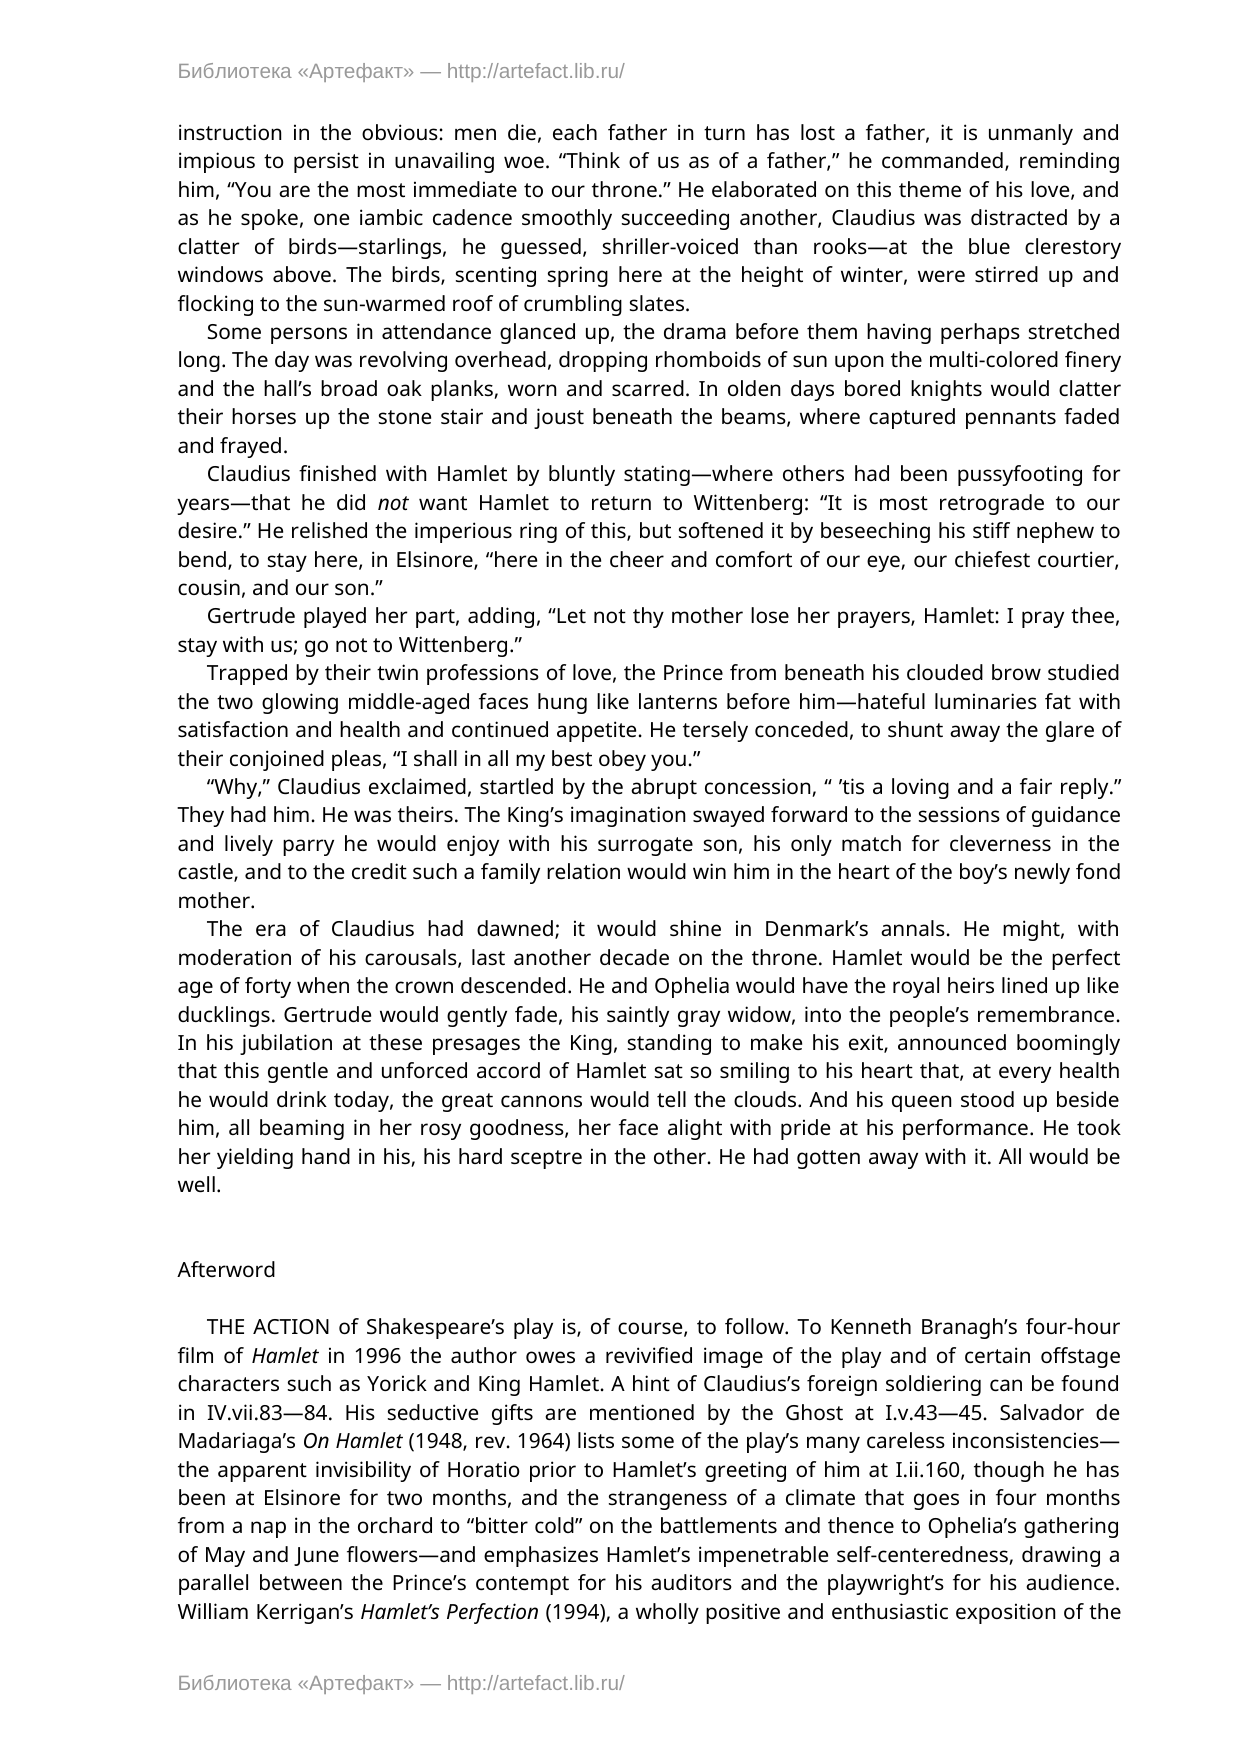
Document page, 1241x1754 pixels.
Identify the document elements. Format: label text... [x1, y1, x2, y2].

text Claudius finished with Hamlet by bluntly stating—where others had been pussyfooting for years—that he did not want Hamlet to return to Wittenberg: “It is most retrograde to our desire.” He relished the imperious ring of this, but softened it by beseeching his stiff nephew to bend, to stay here, in Elsinore, “here in the cheer and comfort of our eye, our chiefest courtier, cousin, and our son.” [177, 459, 1122, 602]
text “Why,” Claudius exclaimed, startled by the abrupt concession, “ ’tis a loving and a fair reply.” They had him. He was theirs. The King’s imagination swayed forward to the sessions of guidance and lively parry he would enjoy with his surrogate son, his only match for cleverness in the castle, and to the credit such a family relation would win him in the heart of the boy’s newly fond mother. [177, 772, 1122, 914]
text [177, 118, 1122, 317]
text Trapped by their twin professions of love, the Prince from beneath his clouded brow studied the two glowing middle-aged faces hung like lanterns before him—hateful luminaries fat with satisfaction and health and continued appetite. He tersely conceded, to shunt away the glare of their conjoined pleas, “I shall in all my best obey you.” [177, 658, 1122, 772]
subtitle Afterword [177, 1256, 1122, 1284]
text The era of Claudius had dawned; it would shine in Denmark’s annals. He might, with moderation of his carousals, last another decade on the throne. Hamlet would be the perfect age of forty when the crown descended. He and Ophelia would have the royal heirs lined up like ducklings. Gertrude would gently fade, his saintly gray widow, into the people’s remembrance. In his jubilation at these presages the King, standing to make his exit, announced boomingly that this gentle and unforced accord of Hamlet sat so smiling to his heart that, at every health he would drink today, the great cannons would tell the clouds. And his queen stood up beside him, all beaming in her rosy goodness, her face alight with pride at his performance. He took her yielding hand in his, his hard sceptre in the other. He had gotten away with it. All would be well. [177, 914, 1122, 1199]
text Some persons in attendance glanced up, the drama before them having perhaps stretched long. The day was revolving overhead, dropping rhomboids of sun upon the multi-colored finery and the hall’s broad oak planks, worn and scarred. In olden days bored knights would clatter their horses up the stone stair and joust beneath the beams, where captured pennants faded and frayed. [177, 317, 1122, 459]
text Gertrude played her part, adding, “Let not thy mother lose her prayers, Hamlet: I pray thee, stay with us; go not to Wittenberg.” [177, 602, 1122, 658]
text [177, 1312, 1122, 1625]
